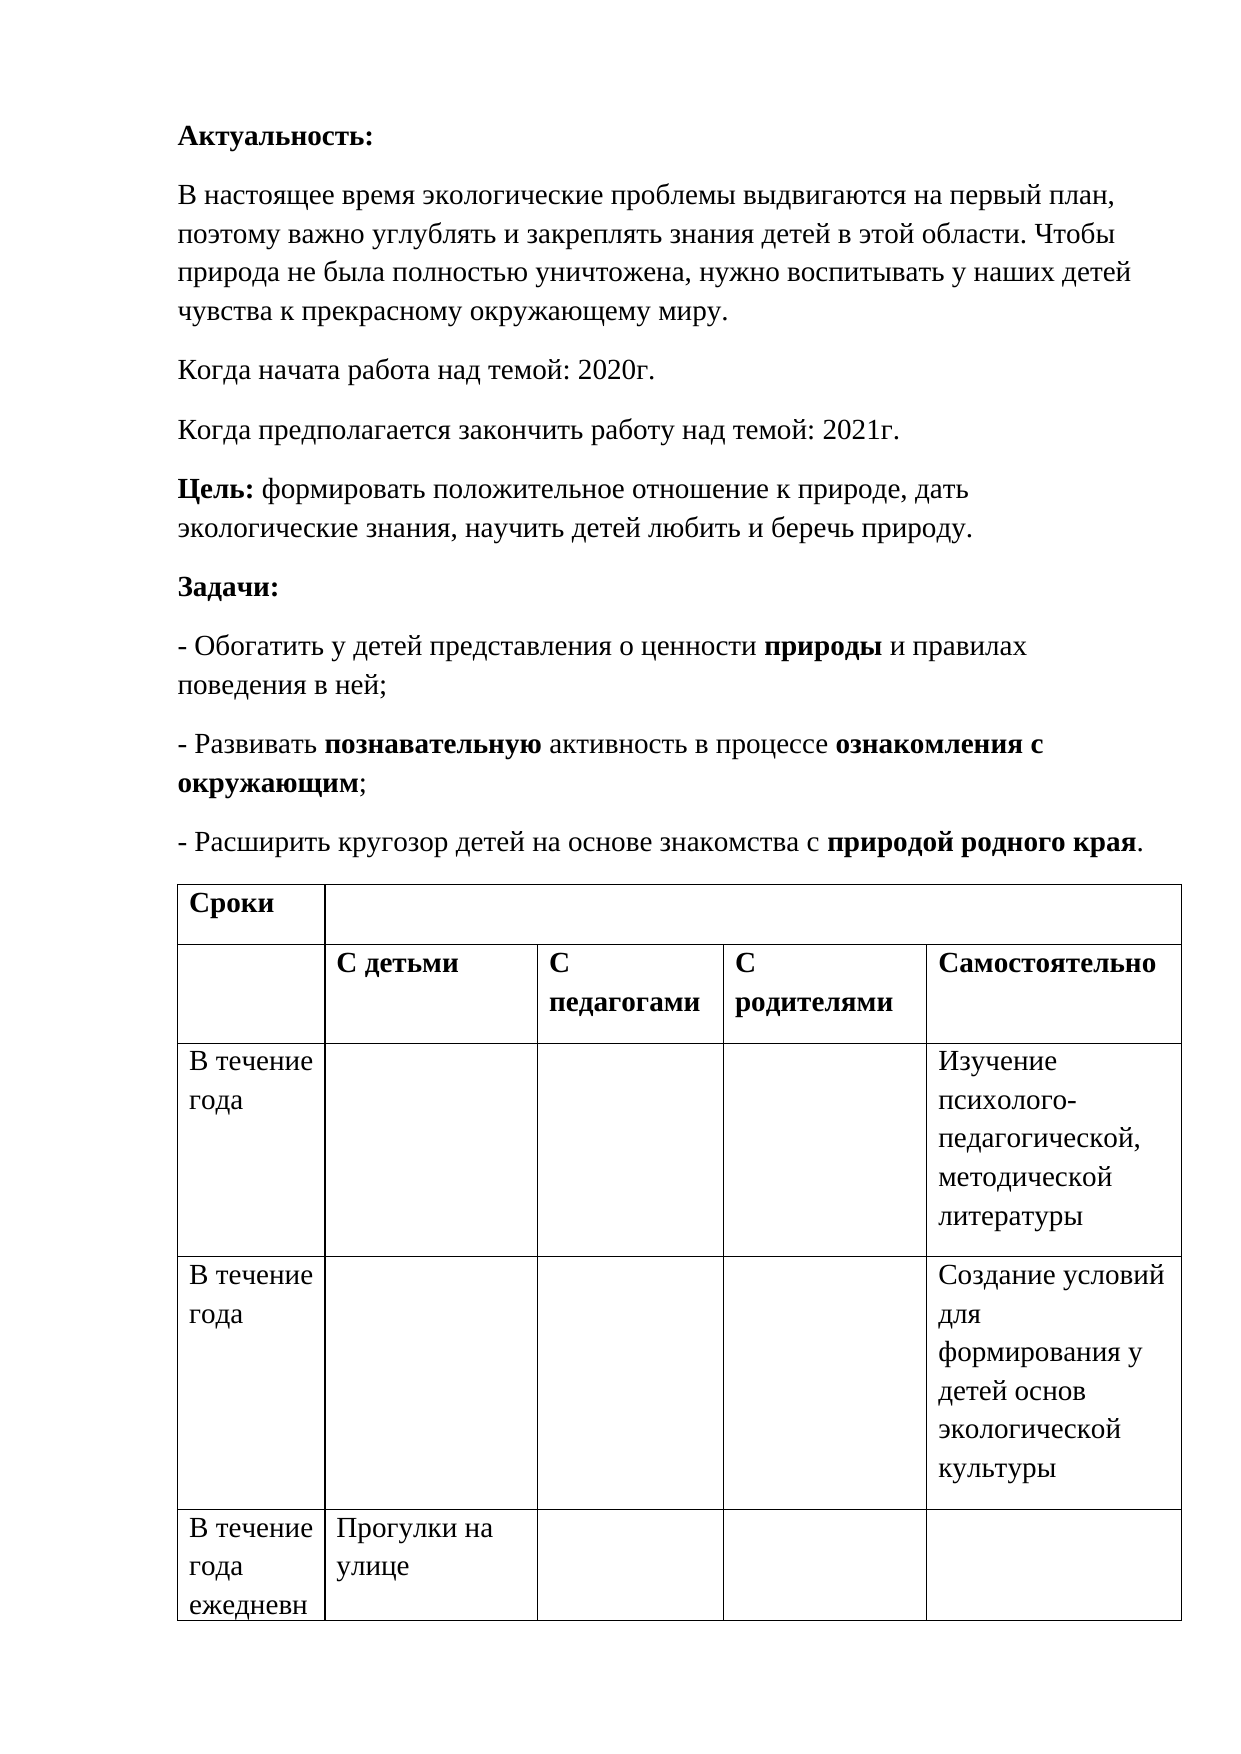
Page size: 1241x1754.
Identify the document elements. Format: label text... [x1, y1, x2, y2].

table_cell [178, 945, 324, 1042]
table_cell С детьми [326, 945, 537, 1042]
text Актуальность: [177, 118, 1152, 152]
table_cell [927, 1510, 1181, 1620]
table_cell В течение года [178, 1044, 324, 1256]
table_cell [326, 1257, 537, 1509]
table_cell [538, 1510, 723, 1620]
table_cell [538, 1257, 723, 1509]
text - Обогатить у детей представления о ценности природы и правилах поведения в ней; [177, 628, 1152, 701]
text Когда начата работа над темой: 2020г. [177, 352, 1152, 386]
table_cell С педагогами [538, 945, 723, 1042]
text - Развивать познавательную активность в процессе ознакомления с окружающим; [177, 726, 1152, 798]
text В настоящее время экологические проблемы выдвигаются на первый план, поэтому важно углублять и закреплять знания детей в этой области. Чтобы природа не была полностью уничтожена, нужно воспитывать у наших детей чувства к прекрасному окружающему миру. [177, 177, 1152, 327]
table_cell [724, 1044, 926, 1256]
table_cell Прогулки на улице [326, 1510, 537, 1620]
text Задачи: [177, 569, 1152, 603]
text - Расширить кругозор детей на основе знакомства с природой родного края. [177, 824, 1152, 858]
table_header Сроки [178, 885, 324, 944]
text Цель: формировать положительное отношение к природе, дать экологические знания, научить детей любить и беречь природу. [177, 471, 1152, 543]
table_cell [724, 1257, 926, 1509]
table_cell Самостоятельно [927, 945, 1181, 1042]
table_cell В течение года [178, 1257, 324, 1509]
table_cell Изучение психолого-педагогической, методической литературы [927, 1044, 1181, 1256]
table_cell С родителями [724, 945, 926, 1042]
table_cell Создание условий для формирования у детей основ экологической культуры [927, 1257, 1181, 1509]
text Когда предполагается закончить работу над темой: 2021г. [177, 412, 1152, 445]
table_header [326, 885, 1181, 944]
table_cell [178, 1510, 324, 1620]
table_cell [326, 1044, 537, 1256]
table_cell [538, 1044, 723, 1256]
table_cell [724, 1510, 926, 1620]
